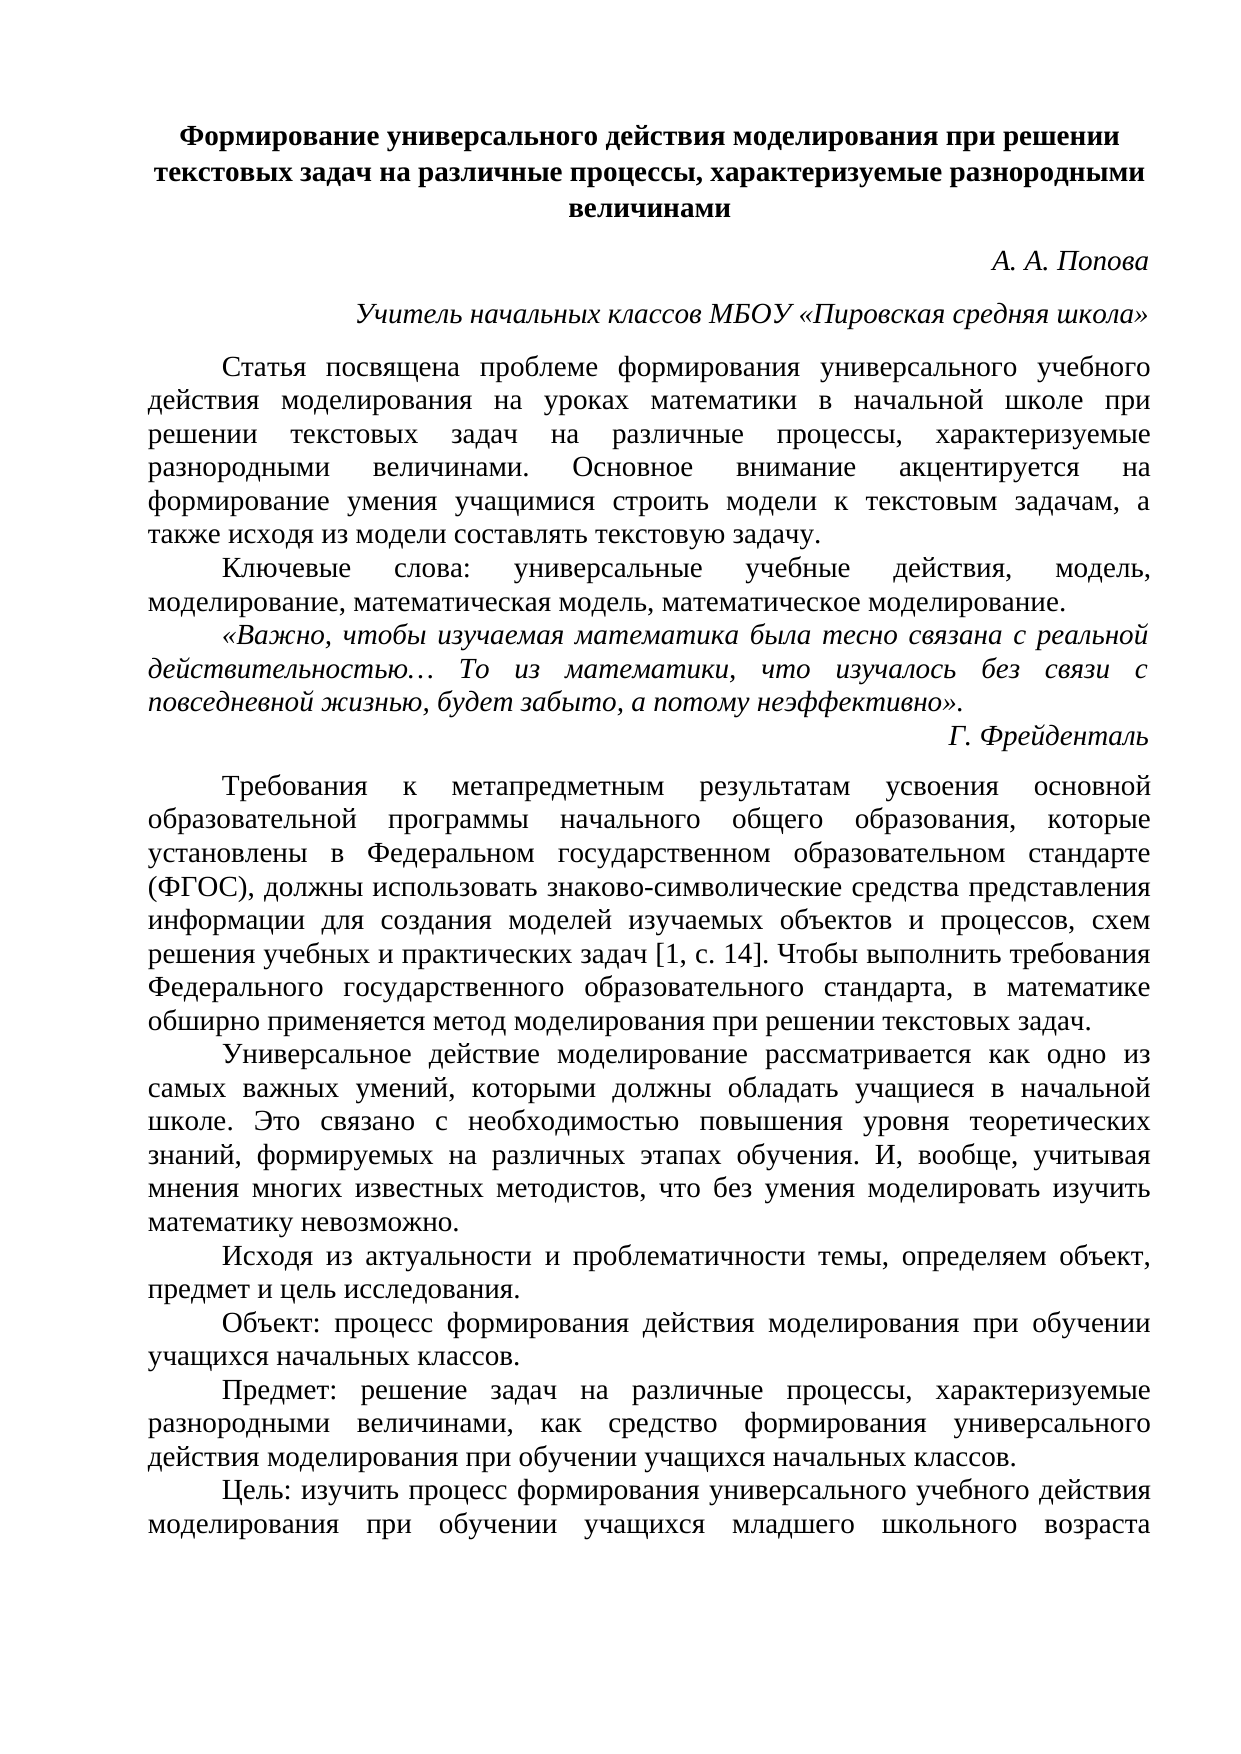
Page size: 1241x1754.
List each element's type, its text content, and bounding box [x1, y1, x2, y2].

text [148, 1472, 1152, 1539]
text Универсальное действие моделирование рассматривается как одно из самых важных умений, которыми должны обладать учащиеся в начальной школе. Это связано с необходимостью повышения уровня теоретических знаний, формируемых на различных этапах обучения. И, вообще, учитывая мнения многих известных методистов, что без умения моделировать изучить математику невозможно. [148, 1036, 1152, 1238]
text «Важно, чтобы изучаемая математика была тесно связана с реальной действительностью… То из математики, что изучалось без связи с повседневной жизнью, будет забыто, а потому неэффективно». [148, 617, 1152, 718]
text Ключевые слова: универсальные учебные действия, модель, моделирование, математическая модель, математическое моделирование. [148, 550, 1152, 617]
text Исходя из актуальности и проблематичности темы, определяем объект, предмет и цель исследования. [148, 1238, 1152, 1305]
text Учитель начальных классов МБОУ «Пировская средняя школа» [148, 296, 1152, 329]
text Формирование универсального действия моделирования при решении текстовых задач на различные процессы, характеризуемые разнородными величинами [148, 118, 1152, 224]
text Требования к метапредметным результатам усвоения основной образовательной программы начального общего образования, которые установлены в Федеральном государственном образовательном стандарте (ФГОС), должны использовать знаково-символические средства представления информации для создания моделей изучаемых объектов и процессов, схем решения учебных и практических задач [1, с. 14]. Чтобы выполнить требования Федерального государственного образовательного стандарта, в математике обширно применяется метод моделирования при решении текстовых задач. [148, 768, 1152, 1036]
text Г. Фрейденталь [148, 718, 1152, 751]
text Объект: процесс формирования действия моделирования при обучении учащихся начальных классов. [148, 1305, 1152, 1372]
text Статья посвящена проблеме формирования универсального учебного действия моделирования на уроках математики в начальной школе при решении текстовых задач на различные процессы, характеризуемые разнородными величинами. Основное внимание акцентируется на формирование умения учащимися строить модели к текстовым задачам, а также исходя из модели составлять текстовую задачу. [148, 349, 1152, 550]
text А. А. Попова [148, 243, 1152, 277]
text Предмет: решение задач на различные процессы, характеризуемые разнородными величинами, как средство формирования универсального действия моделирования при обучении учащихся начальных классов. [148, 1372, 1152, 1472]
